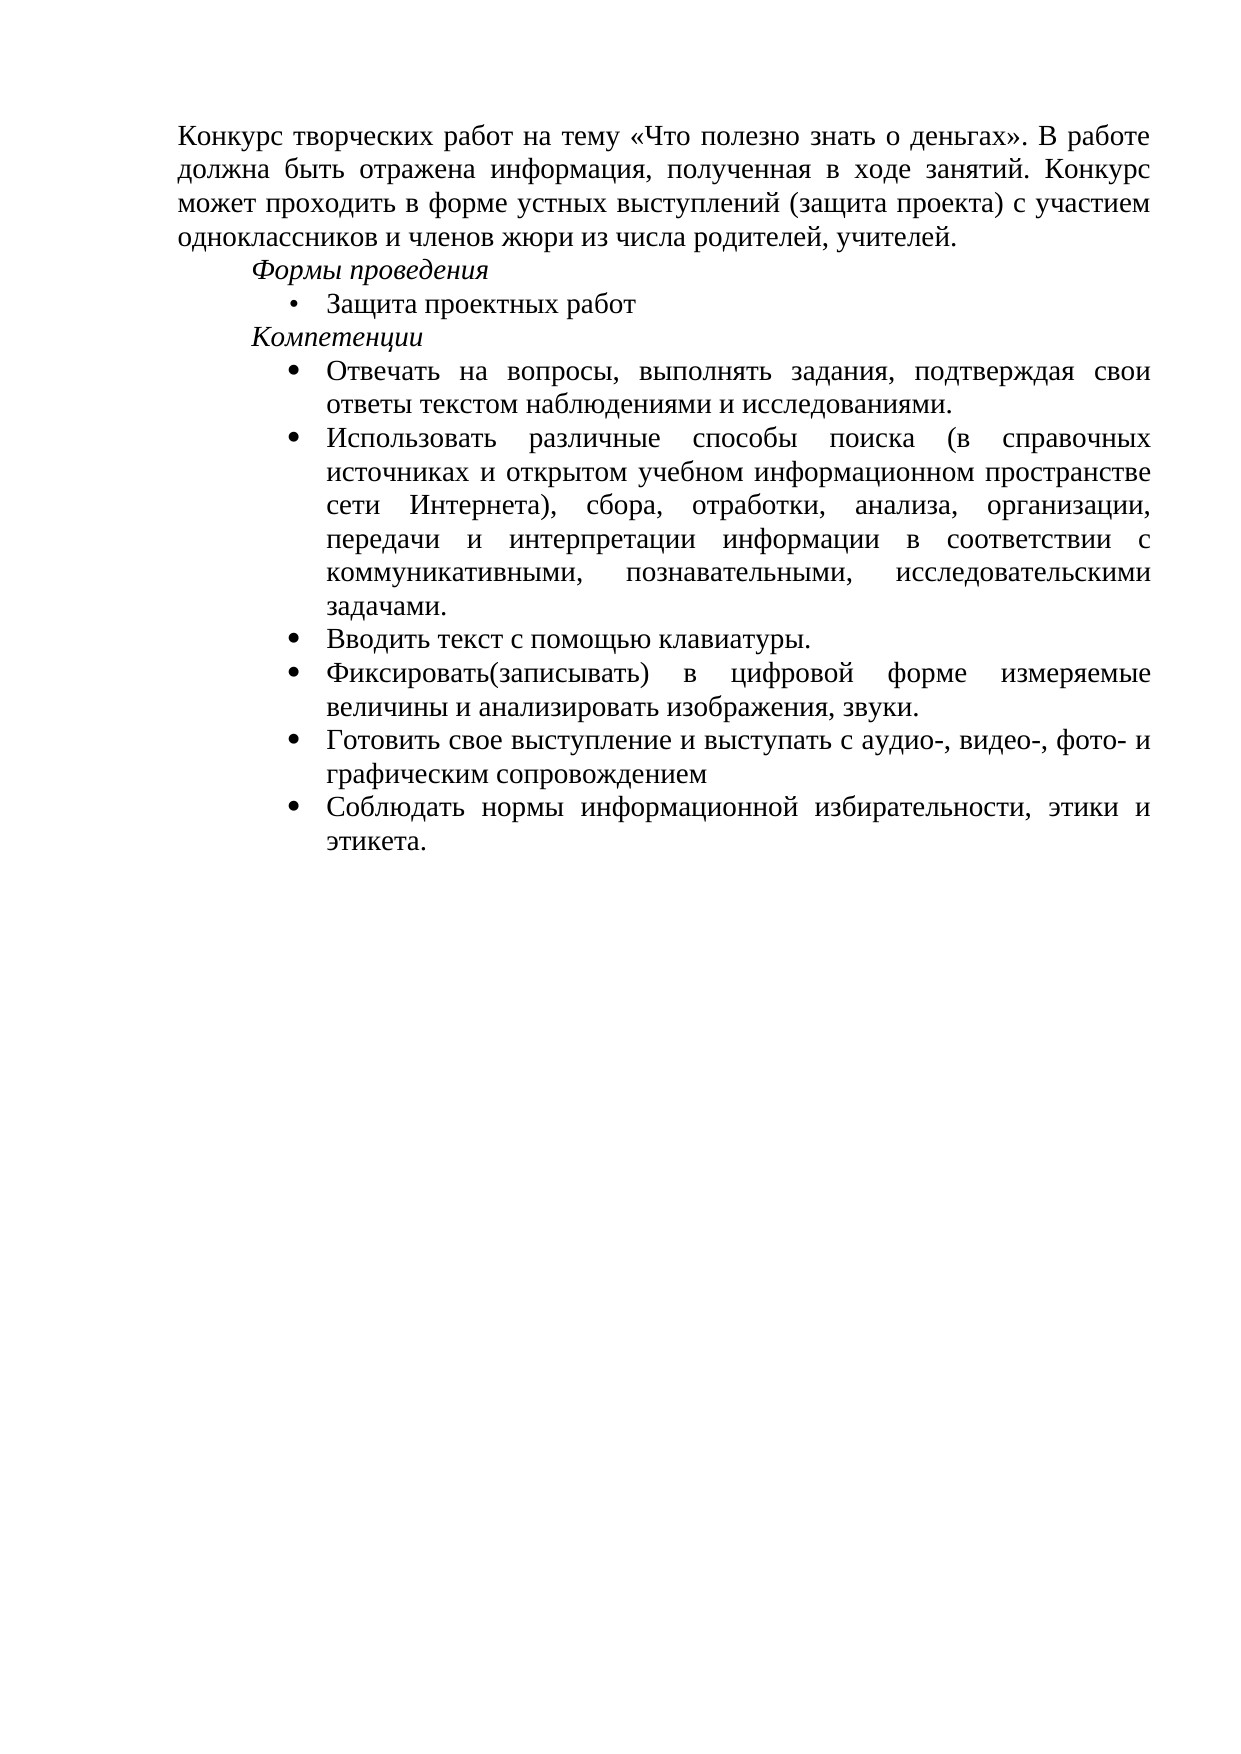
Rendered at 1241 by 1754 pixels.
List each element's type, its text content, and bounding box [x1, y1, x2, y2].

list Готовить свое выступление и выступать с аудио-, видео-, фото- и графическим сопровождением [288, 722, 1152, 789]
list Вводить текст с помощью клавиатуры. [288, 621, 1152, 655]
list Использовать различные способы поиска (в справочных источниках и открытом учебном информационном пространстве сети Интернета), сбора, отработки, анализа, организации, передачи и интерпретации информации в соответствии с коммуникативными, познавательными, исследовательскими задачами. [288, 420, 1152, 621]
list Защита проектных работ [288, 286, 1152, 319]
list Фиксировать(записывать) в цифровой форме измеряемые величины и анализировать изображения, звуки. [288, 655, 1152, 722]
list Отвечать на вопросы, выполнять задания, подтверждая свои ответы текстом наблюдениями и исследованиями. [288, 353, 1152, 420]
list Компетенции [177, 319, 1152, 353]
list Соблюдать нормы информационной избирательности, этики и этикета. [288, 789, 1152, 857]
list Формы проведения [177, 252, 1152, 286]
list Конкурс творческих работ на тему «Что полезно знать о деньгах». В работе должна быть отражена информация, полученная в ходе занятий. Конкурс может проходить в форме устных выступлений (защита проекта) с участием одноклассников и членов жюри из числа родителей, учителей. [177, 118, 1152, 252]
